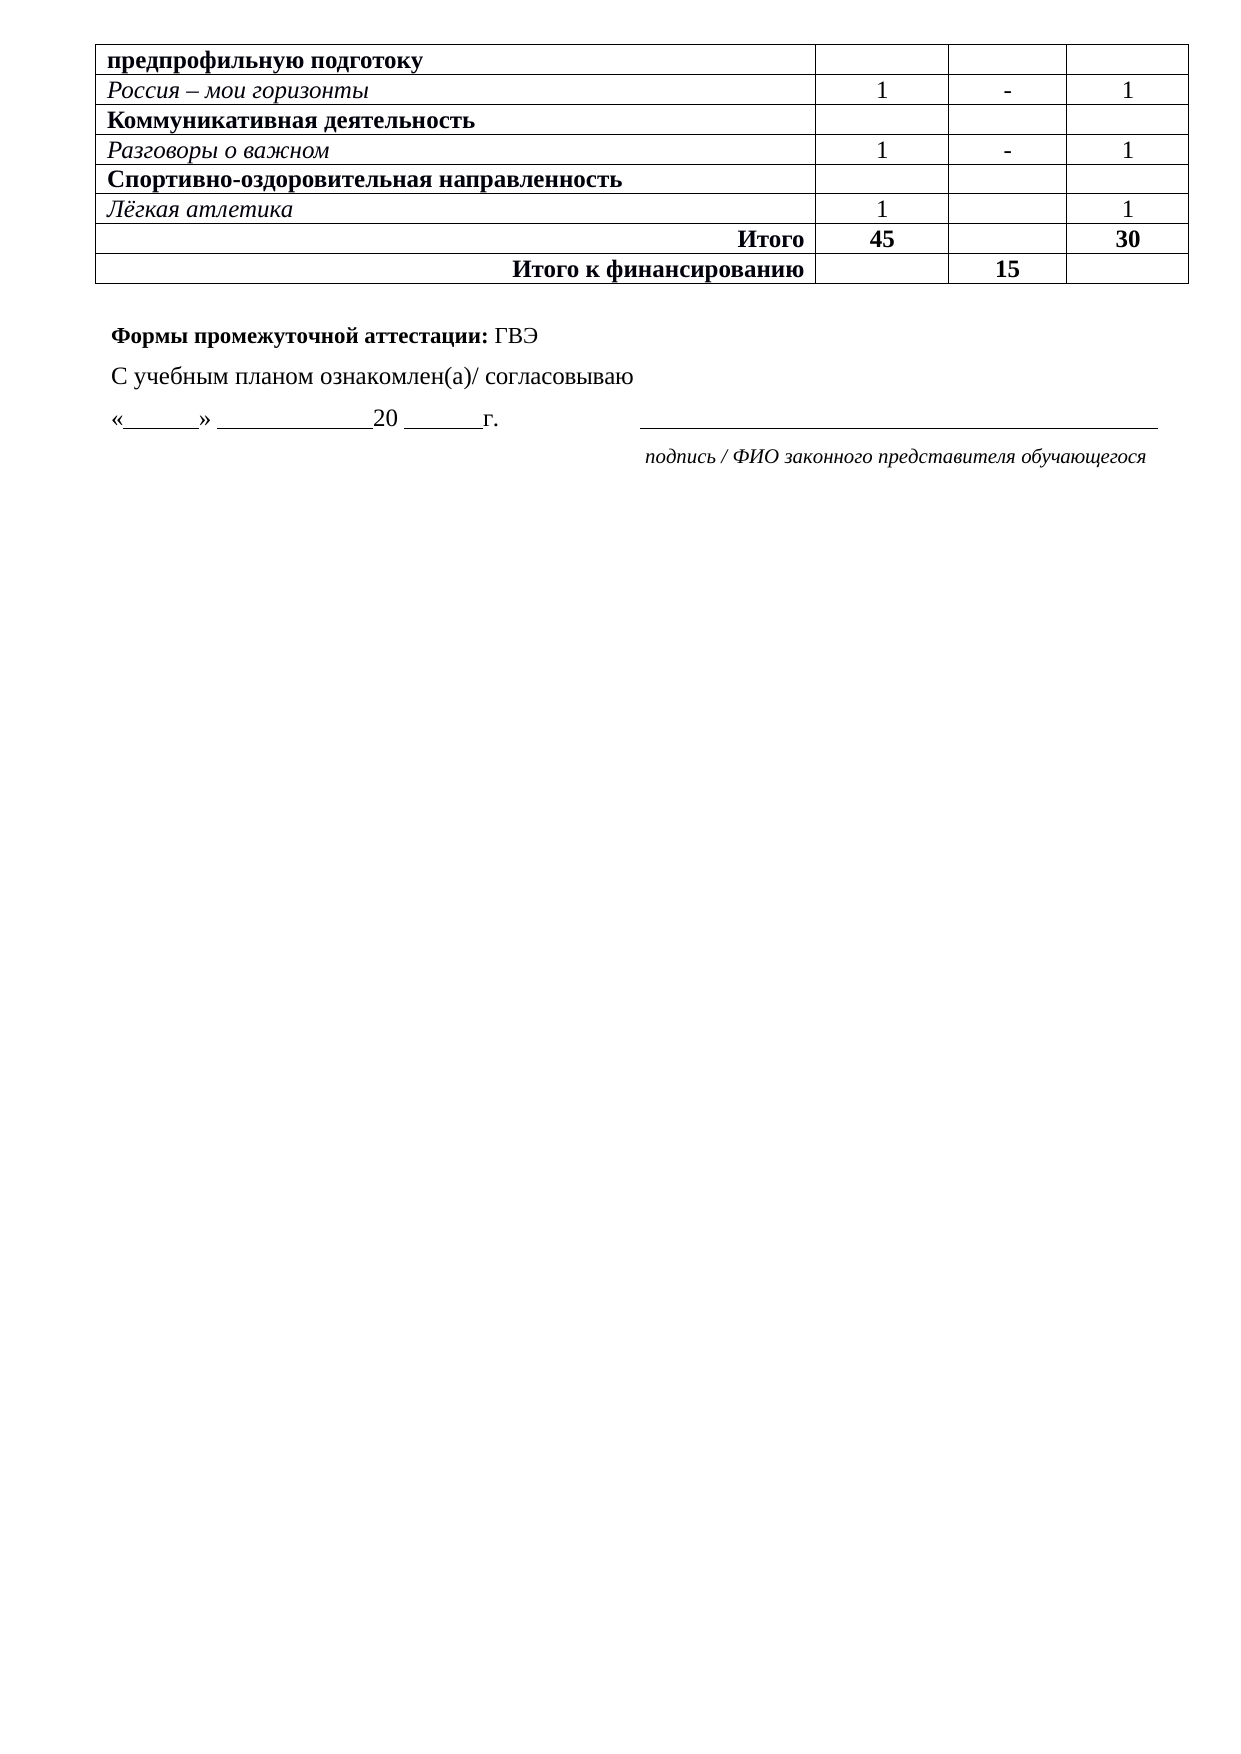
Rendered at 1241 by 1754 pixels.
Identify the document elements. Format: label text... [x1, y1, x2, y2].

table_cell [96, 45, 815, 74]
table_cell [816, 254, 948, 283]
text подпись / ФИО законного представителя обучающегося [562, 444, 1226, 468]
table_cell [816, 45, 948, 74]
table_cell Спортивно-оздоровительная направленность [96, 165, 815, 193]
table_cell [949, 165, 1066, 193]
table_cell - [949, 75, 1066, 104]
table_cell Итого к финансированию [96, 254, 815, 283]
text Формы промежуточной аттестации: ГВЭ [111, 323, 1196, 349]
table_cell [949, 224, 1066, 253]
table_cell Лёгкая атлетика [96, 194, 815, 223]
table_cell [949, 105, 1066, 134]
table_cell Коммуникативная деятельность [96, 105, 815, 134]
table_cell 1 [816, 75, 948, 104]
table_cell [816, 105, 948, 134]
table_cell 1 [1067, 75, 1188, 104]
table_cell [949, 45, 1066, 74]
table_cell 1 [816, 135, 948, 163]
table_cell [1067, 45, 1188, 74]
table_cell 1 [1067, 135, 1188, 163]
text С учебным планом ознакомлен(а)/ согласовываю [111, 361, 1196, 390]
table_cell 45 [816, 224, 948, 253]
table_cell 1 [816, 194, 948, 223]
table_cell [1067, 165, 1188, 193]
table_cell [949, 194, 1066, 223]
table_cell Итого [96, 224, 815, 253]
table_cell 15 [949, 254, 1066, 283]
table_cell [816, 165, 948, 193]
table_cell Разговоры о важном [96, 135, 815, 163]
table_cell 1 [1067, 194, 1188, 223]
table_cell [1067, 105, 1188, 134]
text « » 20 г. [111, 403, 1196, 431]
table_cell - [949, 135, 1066, 163]
table_cell [1067, 254, 1188, 283]
table_cell 30 [1067, 224, 1188, 253]
table_cell Россия – мои горизонты [96, 75, 815, 104]
